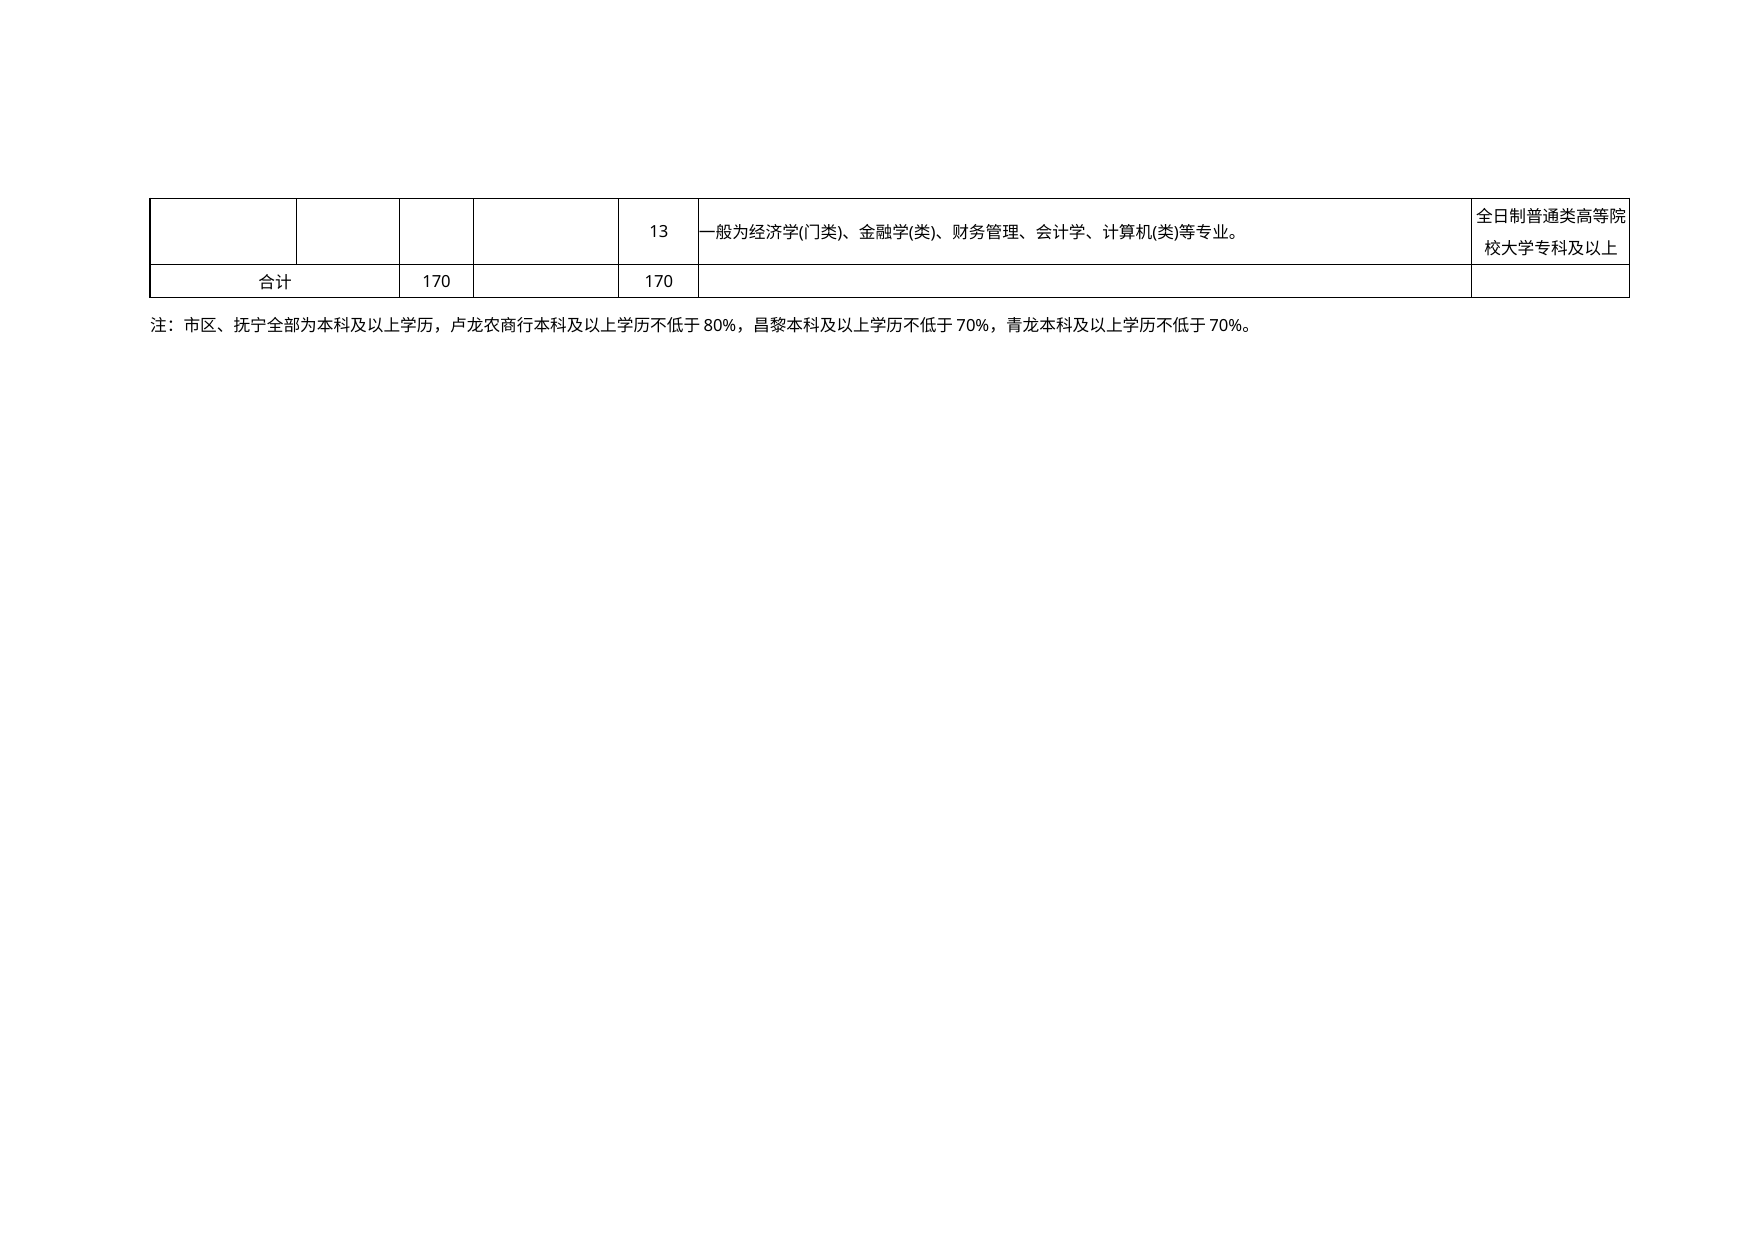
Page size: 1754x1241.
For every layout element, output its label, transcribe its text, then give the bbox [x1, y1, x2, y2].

table_cell [699, 265, 1471, 297]
table_cell 一般为经济学(门类)、金融学(类)、财务管理、会计学、计算机(类)等专业。 [699, 199, 1471, 264]
table_cell [474, 265, 618, 297]
table_cell 全日制普通类高等院校大学专科及以上 [1472, 199, 1629, 264]
table_cell 170 [619, 265, 698, 297]
table_cell 13 [619, 199, 698, 264]
table_cell 注：市区、抚宁全部为本科及以上学历，卢龙农商行本科及以上学历不低于80%，昌黎本科及以上学历不低于70%，青龙本科及以上学历不低于70%。 [150, 298, 1629, 351]
table_cell 合计 [151, 265, 399, 297]
table_cell 170 [400, 265, 473, 297]
table_cell [1472, 265, 1629, 297]
